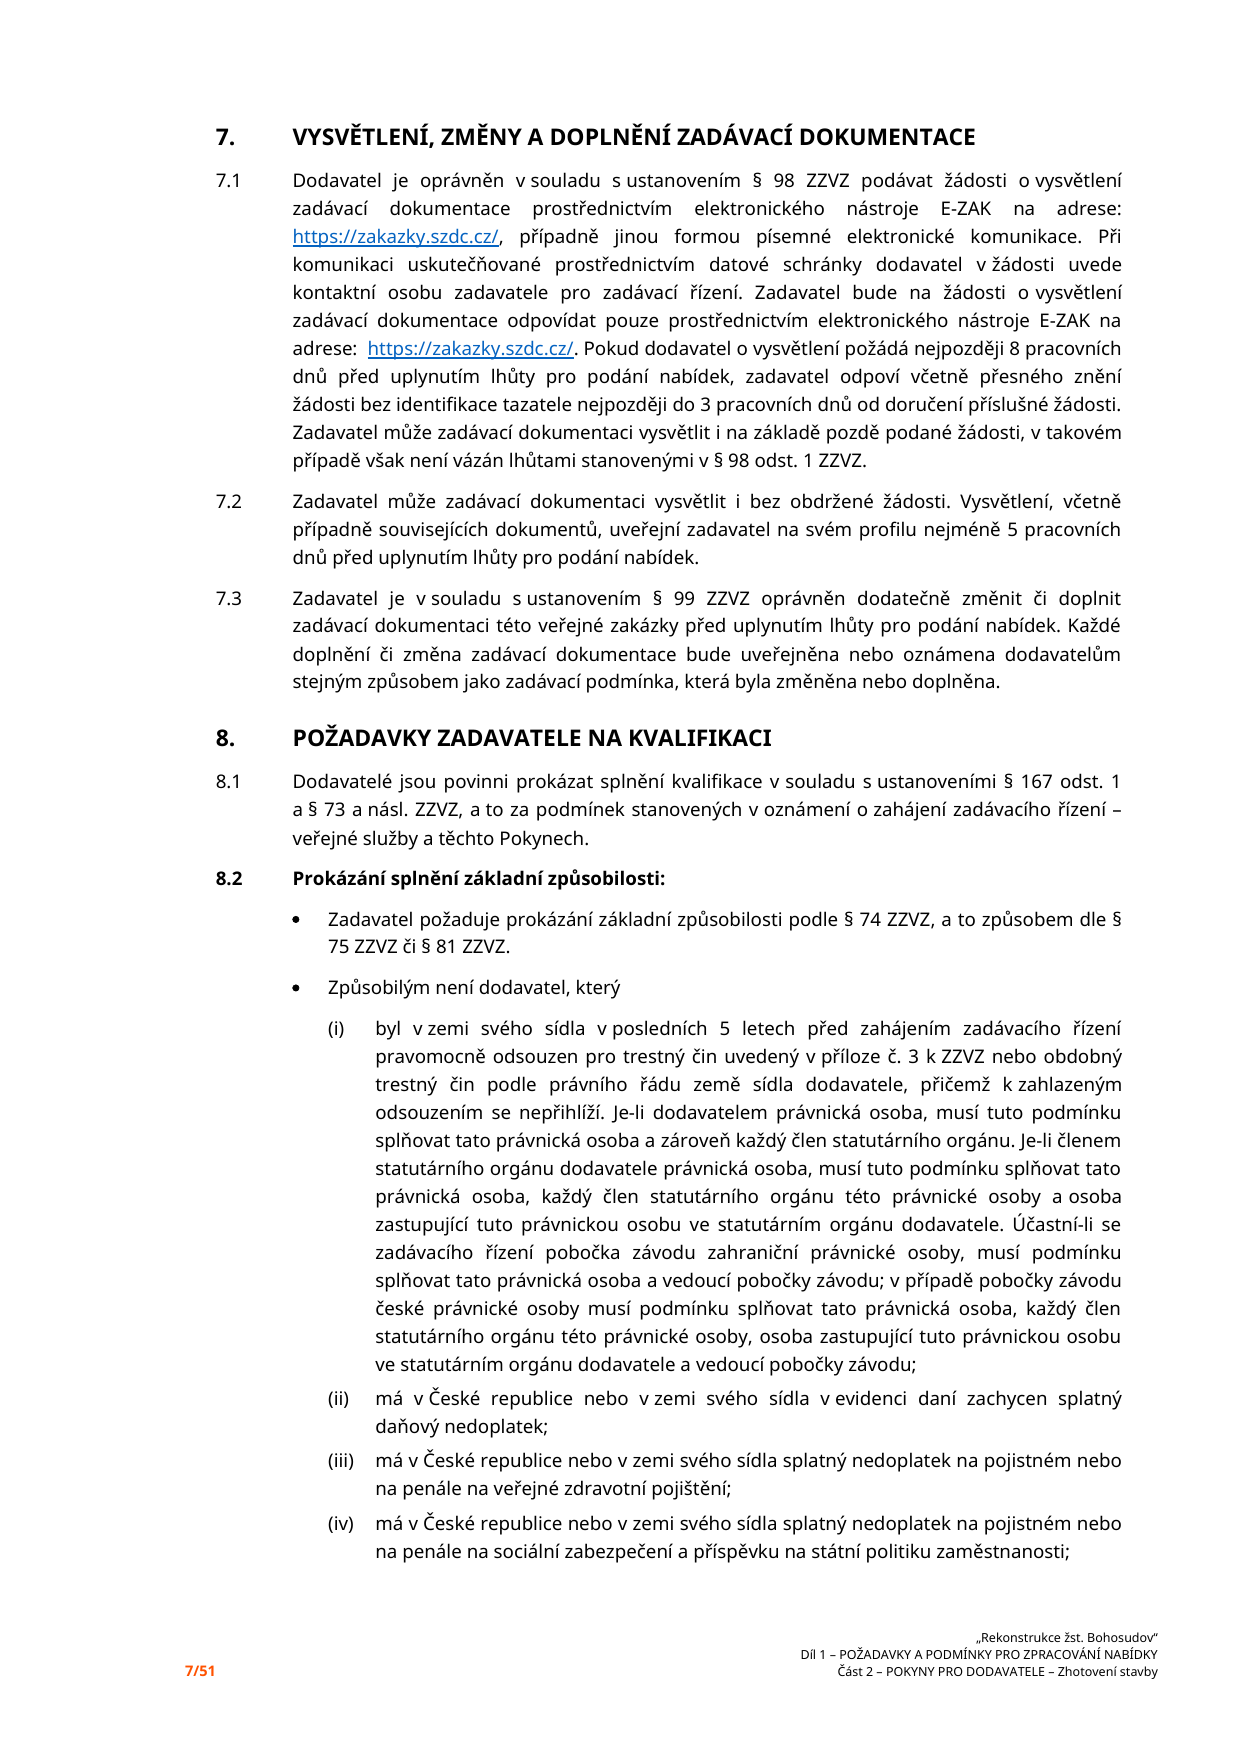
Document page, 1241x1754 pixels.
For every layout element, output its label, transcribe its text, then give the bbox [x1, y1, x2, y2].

text Dodavatel je oprávněn v souladu s ustanovením § 98 ZZVZ podávat žádosti o vysvětlení zadávací dokumentace prostřednictvím elektronického nástroje E-ZAK na adrese: https://zakazky.szdc.cz/, případně jinou formou písemné elektronické komunikace. Při komunikaci uskutečňované prostřednictvím datové schránky dodavatel v žádosti uvede kontaktní osobu zadavatele pro zadávací řízení. Zadavatel bude na žádosti o vysvětlení zadávací dokumentace odpovídat pouze prostřednictvím elektronického nástroje E-ZAK na adrese: https://zakazky.szdc.cz/. Pokud dodavatel o vysvětlení požádá nejpozději 8 pracovních dnů před uplynutím lhůty pro podání nabídek, zadavatel odpoví včetně přesného znění žádosti bez identifikace tazatele nejpozději do 3 pracovních dnů od doručení příslušné žádosti. Zadavatel může zadávací dokumentaci vysvětlit i na základě pozdě podané žádosti, v takovém případě však není vázán lhůtami stanovenými v § 98 odst. 1 ZZVZ. [216, 167, 1122, 473]
text byl v zemi svého sídla v posledních 5 letech před zahájením zadávacího řízení pravomocně odsouzen pro trestný čin uvedený v příloze č. 3 k ZZVZ nebo obdobný trestný čin podle právního řádu země sídla dodavatele, přičemž k zahlazeným odsouzením se nepřihlíží. Je-li dodavatelem právnická osoba, musí tuto podmínku splňovat tato právnická osoba a zároveň každý člen statutárního orgánu. Je-li členem statutárního orgánu dodavatele právnická osoba, musí tuto podmínku splňovat tato právnická osoba, každý člen statutárního orgánu této právnické osoby a osoba zastupující tuto právnickou osobu ve statutárním orgánu dodavatele. Účastní-li se zadávacího řízení pobočka závodu zahraniční právnické osoby, musí podmínku splňovat tato právnická osoba a vedoucí pobočky závodu; v případě pobočky závodu české právnické osoby musí podmínku splňovat tato právnická osoba, každý člen statutárního orgánu této právnické osoby, osoba zastupující tuto právnickou osobu ve statutárním orgánu dodavatele a vedoucí pobočky závodu; [328, 1015, 1122, 1377]
text VYSVĚTLENÍ, ZMĚNY a DOPLNĚNÍ ZADÁVACÍ DOKUMENTACE [216, 121, 1122, 152]
text má v České republice nebo v zemi svého sídla v evidenci daní zachycen splatný daňový nedoplatek; [328, 1385, 1122, 1439]
text Prokázání splnění základní způsobilosti: [216, 865, 1122, 891]
text Způsobilým není dodavatel, který [292, 974, 1122, 1000]
text Zadavatel požaduje prokázání základní způsobilosti podle § 74 ZZVZ, a to způsobem dle § 75 ZZVZ či § 81 ZZVZ. [292, 906, 1122, 959]
text má v České republice nebo v zemi svého sídla splatný nedoplatek na pojistném nebo na penále na sociální zabezpečení a příspěvku na státní politiku zaměstnanosti; [328, 1510, 1122, 1563]
text Zadavatel je v souladu s ustanovením § 99 ZZVZ oprávněn dodatečně změnit či doplnit zadávací dokumentaci této veřejné zakázky před uplynutím lhůty pro podání nabídek. Každé doplnění či změna zadávací dokumentace bude uveřejněna nebo oznámena dodavatelům stejným způsobem jako zadávací podmínka, která byla změněna nebo doplněna. [216, 585, 1122, 694]
text Dodavatelé jsou povinni prokázat splnění kvalifikace v souladu s ustanoveními § 167 odst. 1 a § 73 a násl. ZZVZ, a to za podmínek stanovených v oznámení o zahájení zadávacího řízení – veřejné služby a těchto Pokynech. [216, 769, 1122, 850]
text má v České republice nebo v zemi svého sídla splatný nedoplatek na pojistném nebo na penále na veřejné zdravotní pojištění; [328, 1448, 1122, 1501]
text Zadavatel může zadávací dokumentaci vysvětlit i bez obdržené žádosti. Vysvětlení, včetně případně souvisejících dokumentů, uveřejní zadavatel na svém profilu nejméně 5 pracovních dnů před uplynutím lhůty pro podání nabídek. [216, 488, 1122, 570]
text POŽADAVKY ZADAVATELE NA KVALIFIKACI [216, 722, 1122, 753]
